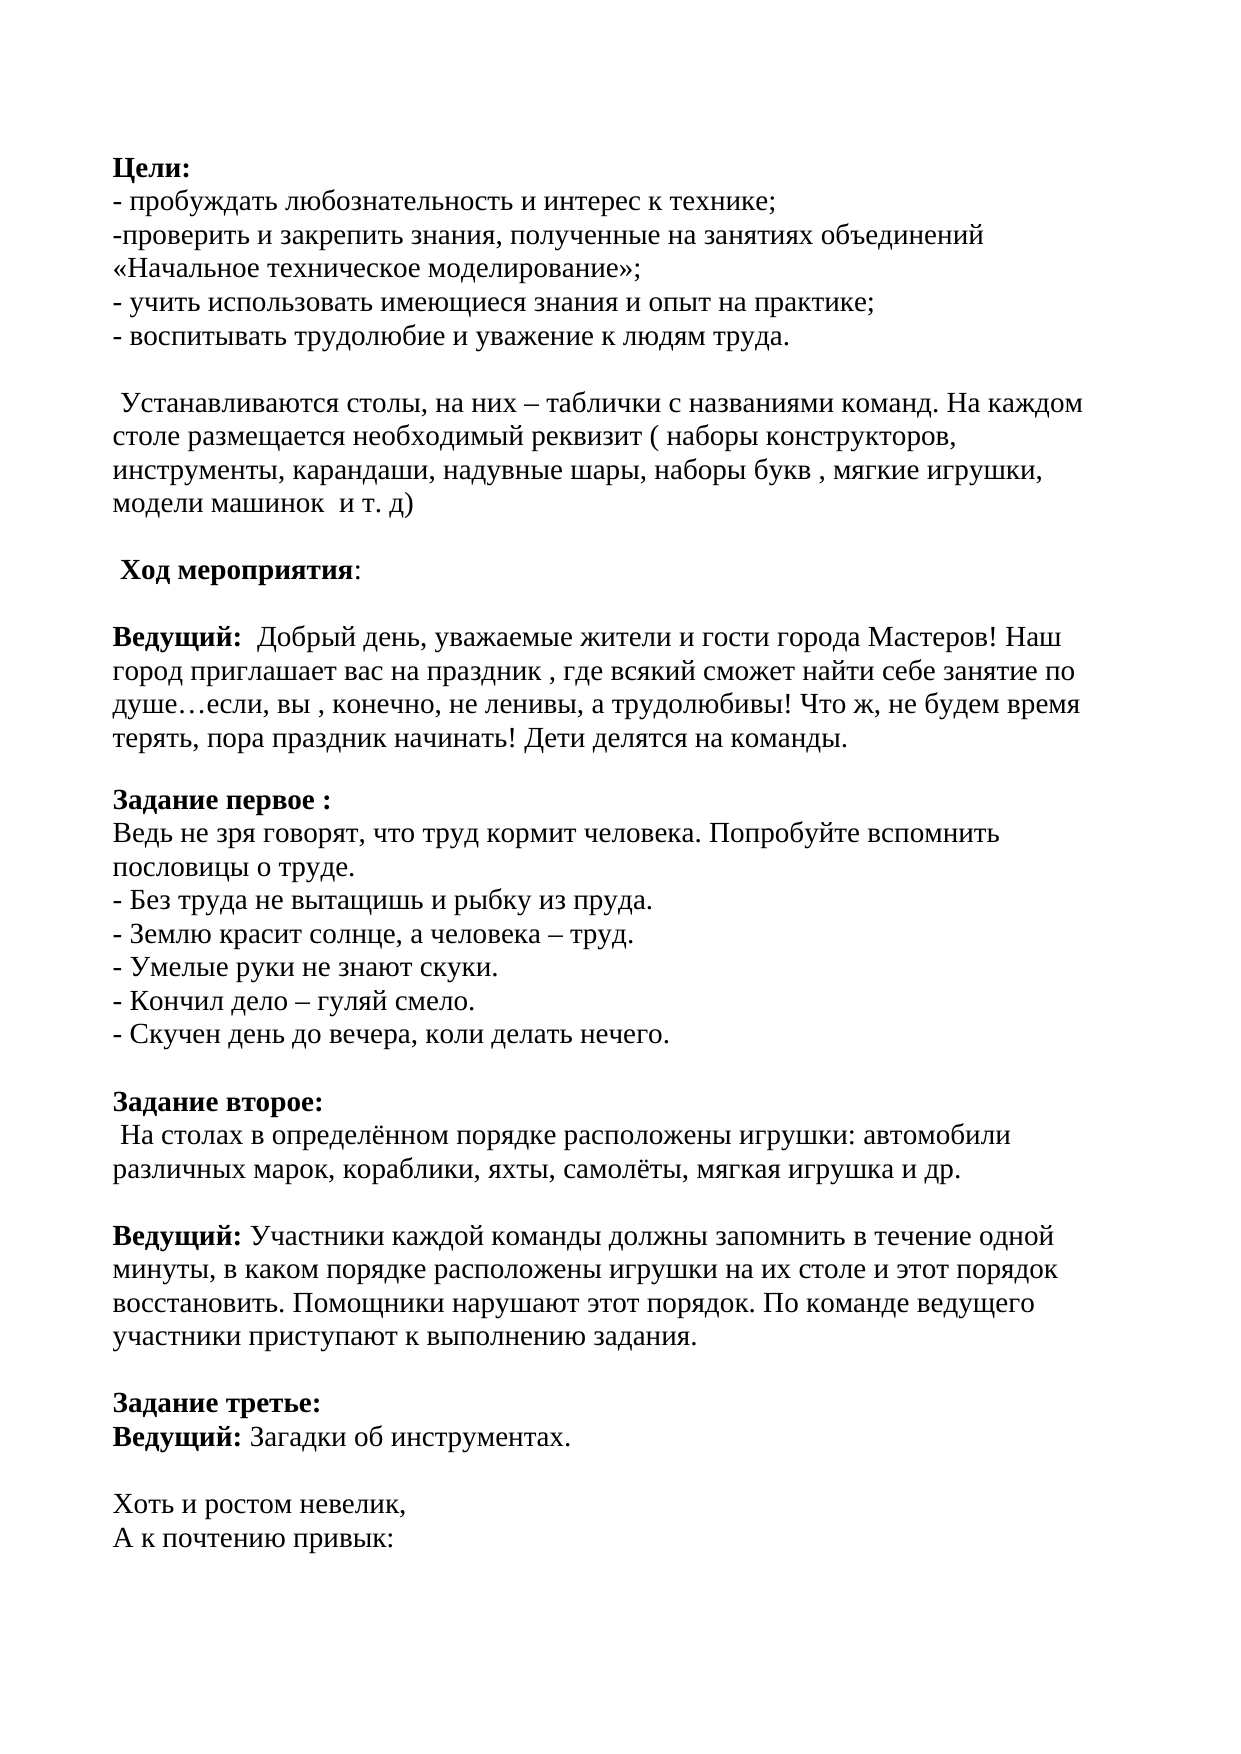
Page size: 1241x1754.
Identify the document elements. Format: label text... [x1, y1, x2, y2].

text - воспитывать трудолюбие и уважение к людям труда. [112, 318, 1128, 351]
text На столах в определённом порядке расположены игрушки: автомобили различных марок, кораблики, яхты, самолёты, мягкая игрушка и др. [112, 1117, 1128, 1184]
text Ход мероприятия: [112, 552, 1128, 586]
text - Скучен день до вечера, коли делать нечего. [112, 1017, 1128, 1050]
text Задание третье: [112, 1386, 1128, 1419]
text - Землю красит солнце, а человека – труд. [112, 916, 1128, 949]
text - Кончил дело – гуляй смело. [112, 983, 1128, 1017]
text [112, 1486, 1128, 1553]
text Задание второе: [112, 1084, 1128, 1117]
text Ведущий: Добрый день, уважаемые жители и гости города Мастеров! Наш город приглашает вас на праздник , где всякий сможет найти себе занятие по душе…если, вы , конечно, не ленивы, а трудолюбивы! Что ж, не будем время терять, пора праздник начинать! Дети делятся на команды. [112, 619, 1128, 754]
text Ведущий: Загадки об инструментах. [112, 1419, 1128, 1453]
text Устанавливаются столы, на них – таблички с названиями команд. На каждом столе размещается необходимый реквизит ( наборы конструкторов, инструменты, карандаши, надувные шары, наборы букв , мягкие игрушки, модели машинок и т. д) [112, 385, 1128, 519]
text Ведущий: Участники каждой команды должны запомнить в течение одной минуты, в каком порядке расположены игрушки на их столе и этот порядок восстановить. Помощники нарушают этот порядок. По команде ведущего участники приступают к выполнению задания. [112, 1218, 1128, 1352]
text -проверить и закрепить знания, полученные на занятиях объединений «Начальное техническое моделирование»; [112, 217, 1128, 284]
text - Без труда не вытащишь и рыбку из пруда. [112, 882, 1128, 916]
text Цели: [112, 150, 1128, 183]
text Ведь не зря говорят, что труд кормит человека. Попробуйте вспомнить пословицы о труде. [112, 815, 1128, 882]
text - учить использовать имеющиеся знания и опыт на практике; [112, 284, 1128, 318]
text - пробуждать любознательность и интерес к технике; [112, 183, 1128, 217]
text Задание первое : [112, 782, 1128, 815]
text - Умелые руки не знают скуки. [112, 949, 1128, 983]
